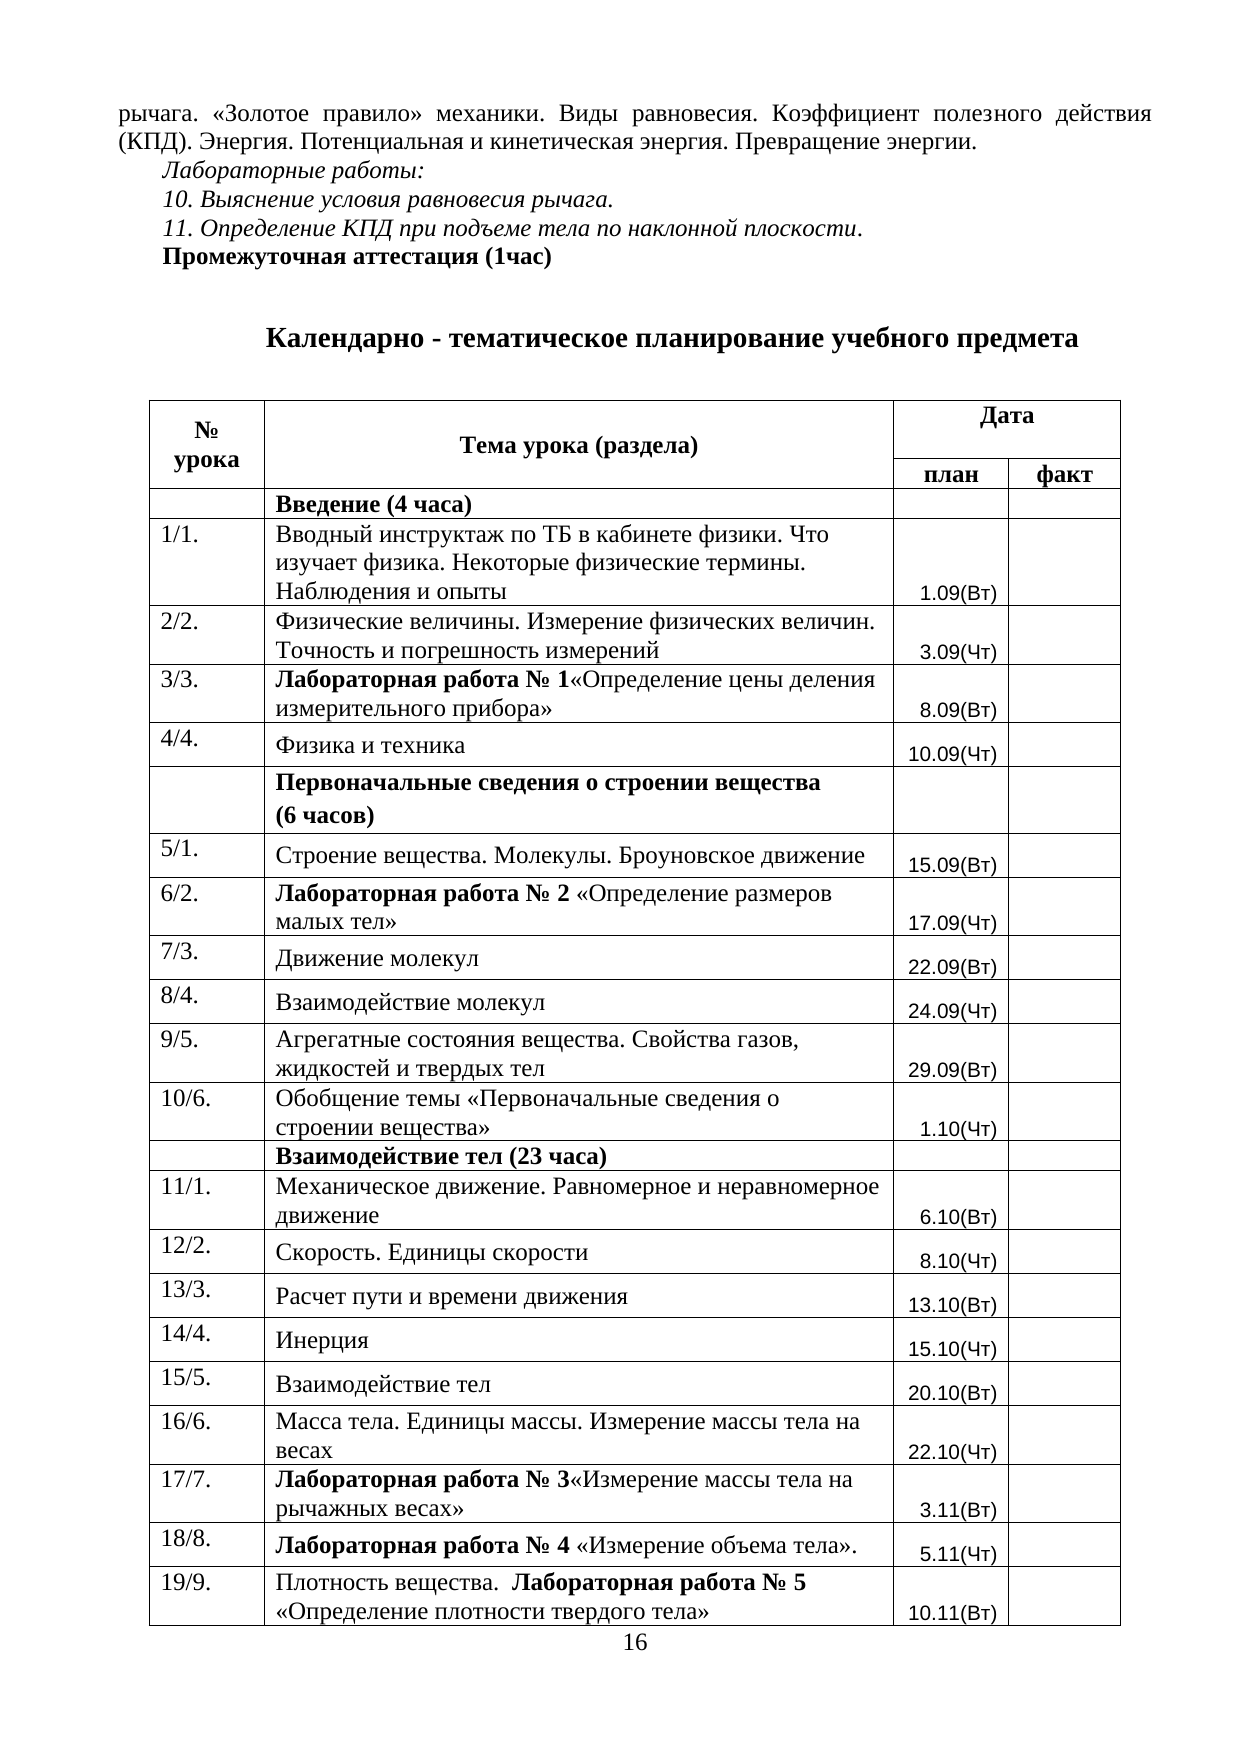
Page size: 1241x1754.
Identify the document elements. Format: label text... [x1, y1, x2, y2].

table_cell Взаимодействие тел [265, 1362, 893, 1405]
table_cell [1009, 519, 1120, 605]
table_cell [1009, 723, 1120, 766]
table_cell факт [1009, 459, 1120, 488]
table_cell [1009, 1141, 1120, 1170]
table_cell Физические величины. Измерение физических величин. Точность и погрешность измерений [265, 606, 893, 663]
table_cell [150, 767, 264, 832]
table_cell [1009, 878, 1120, 935]
table_cell 9/5. [150, 1024, 264, 1082]
table_header Тема урока (раздела) [265, 401, 893, 488]
table_cell [894, 1141, 1008, 1170]
table_cell 1/1. [150, 519, 264, 605]
table_cell Физика и техника [265, 723, 893, 766]
table_cell Инерция [265, 1318, 893, 1361]
table_cell 18/8. [150, 1523, 264, 1566]
table_cell Плотность вещества. Лабораторная работа № 5 «Определение плотности твердого тела» [265, 1567, 893, 1624]
table_cell Вводный инструктаж по ТБ в кабинете физики. Что изучает физика. Некоторые физические термины. Наблюдения и опыты [265, 519, 893, 605]
table_cell Расчет пути и времени движения [265, 1274, 893, 1317]
table_cell [894, 489, 1008, 518]
table_cell 19/9. [150, 1567, 264, 1624]
table_cell [1009, 665, 1120, 722]
table_cell 10/6. [150, 1083, 264, 1140]
table_cell Лабораторная работа № 4 «Измерение объема тела». [265, 1523, 893, 1566]
table_cell 13.10(Вт) [894, 1274, 1008, 1317]
table_cell Обобщение темы «Первоначальные сведения о строении вещества» [265, 1083, 893, 1140]
table_cell 10.11(Вт) [894, 1567, 1008, 1624]
table_cell 1.10(Чт) [894, 1083, 1008, 1140]
table_cell [1009, 1230, 1120, 1273]
table_cell 16/6. [150, 1406, 264, 1463]
table_cell [1009, 936, 1120, 979]
table_cell план [894, 459, 1008, 488]
table_cell 8.09(Вт) [894, 665, 1008, 722]
table_cell Лабораторная работа № 3«Измерение массы тела на рычажных весах» [265, 1465, 893, 1522]
table_cell [1009, 1465, 1120, 1522]
text 10. Выяснение условия равновесия рычага. [118, 184, 1152, 213]
table_cell 24.09(Чт) [894, 980, 1008, 1023]
table_cell [1009, 767, 1120, 832]
table_header Дата [894, 401, 1120, 458]
table_cell [1009, 834, 1120, 877]
table_cell Взаимодействие молекул [265, 980, 893, 1023]
table_cell 5.11(Чт) [894, 1523, 1008, 1566]
table_cell 6.10(Вт) [894, 1171, 1008, 1229]
table_cell Введение (4 часа) [265, 489, 893, 518]
table_cell [1009, 1362, 1120, 1405]
table_cell [1009, 980, 1120, 1023]
table_cell Лабораторная работа № 2 «Определение размеров малых тел» [265, 878, 893, 935]
table_cell 3.09(Чт) [894, 606, 1008, 663]
table_cell 8/4. [150, 980, 264, 1023]
table_cell [894, 767, 1008, 832]
table_cell [1009, 1318, 1120, 1361]
text Лабораторные работы: [118, 155, 1150, 184]
table_cell [1009, 1024, 1120, 1082]
table_cell [1009, 1523, 1120, 1566]
table_cell [1009, 1567, 1120, 1624]
table_cell 17.09(Чт) [894, 878, 1008, 935]
table_cell 3.11(Вт) [894, 1465, 1008, 1522]
table_cell 20.10(Вт) [894, 1362, 1008, 1405]
table_cell [150, 1141, 264, 1170]
table_cell 5/1. [150, 834, 264, 877]
table_cell Агрегатные состояния вещества. Свойства газов, жидкостей и твердых тел [265, 1024, 893, 1082]
table_header № урока [150, 401, 264, 488]
table_cell 6/2. [150, 878, 264, 935]
table_cell 1.09(Вт) [894, 519, 1008, 605]
table_cell 15.09(Вт) [894, 834, 1008, 877]
table_cell [1009, 1274, 1120, 1317]
table_cell Взаимодействие тел (23 часа) [265, 1141, 893, 1170]
list Календарно - тематическое планирование учебного предмета [193, 321, 1152, 354]
table_cell Лабораторная работа № 1«Определение цены деления измерительного прибора» [265, 665, 893, 722]
table_cell [1009, 606, 1120, 663]
table_cell 2/2. [150, 606, 264, 663]
table_cell Масса тела. Единицы массы. Измерение массы тела на весах [265, 1406, 893, 1463]
table_cell 8.10(Чт) [894, 1230, 1008, 1273]
table_cell 12/2. [150, 1230, 264, 1273]
table_cell [150, 489, 264, 518]
table_cell 15/5. [150, 1362, 264, 1405]
table_cell 29.09(Вт) [894, 1024, 1008, 1082]
table_cell 22.09(Вт) [894, 936, 1008, 979]
text 11. Определение КПД при подъеме тела по наклонной плоскости. [118, 213, 1152, 241]
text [118, 98, 1152, 155]
table_cell [1009, 1406, 1120, 1463]
table_cell 4/4. [150, 723, 264, 766]
table_cell 22.10(Чт) [894, 1406, 1008, 1463]
table_cell [1009, 489, 1120, 518]
table_cell 11/1. [150, 1171, 264, 1229]
table_cell Первоначальные сведения о строении вещества (6 часов) [265, 767, 893, 832]
table_cell Строение вещества. Молекулы. Броуновское движение [265, 834, 893, 877]
table_cell [1009, 1171, 1120, 1229]
table_cell [1009, 1083, 1120, 1140]
table_cell Скорость. Единицы скорости [265, 1230, 893, 1273]
table_cell Механическое движение. Равномерное и неравномерное движение [265, 1171, 893, 1229]
text Промежуточная аттестация (1час) [118, 241, 1152, 270]
table_cell Движение молекул [265, 936, 893, 979]
table_cell 10.09(Чт) [894, 723, 1008, 766]
table_cell 3/3. [150, 665, 264, 722]
table_cell 14/4. [150, 1318, 264, 1361]
table_cell 17/7. [150, 1465, 264, 1522]
table_cell 7/3. [150, 936, 264, 979]
table_cell 13/3. [150, 1274, 264, 1317]
table_cell 15.10(Чт) [894, 1318, 1008, 1361]
